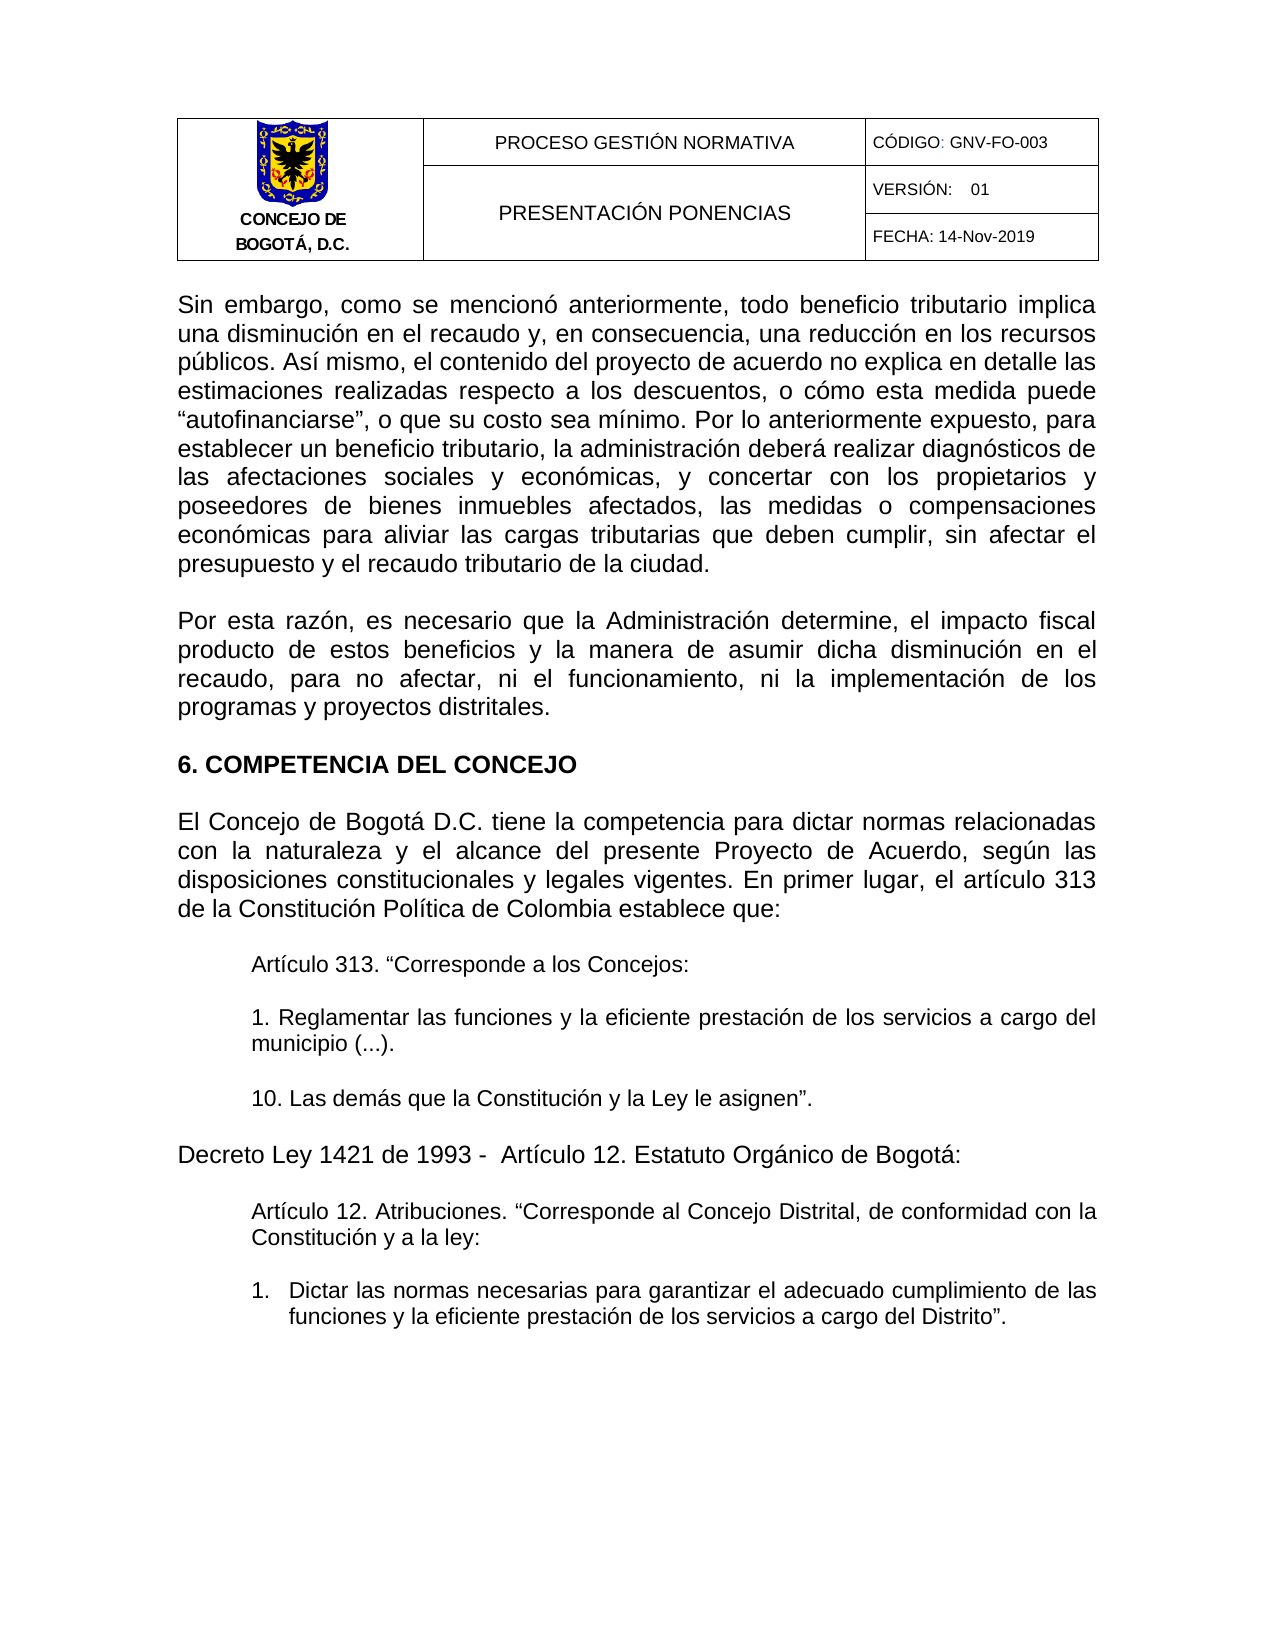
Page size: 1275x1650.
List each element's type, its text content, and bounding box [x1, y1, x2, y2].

text Sin embargo, como se mencionó anteriormente, todo beneficio tributario implica una disminución en el recaudo y, en consecuencia, una reducción en los recursos públicos. Así mismo, el contenido del proyecto de acuerdo no explica en detalle las estimaciones realizadas respecto a los descuentos, o cómo esta medida puede “autofinanciarse”, o que su costo sea mínimo. Por lo anteriormente expuesto, para establecer un beneficio tributario, la administración deberá realizar diagnósticos de las afectaciones sociales y económicas, y concertar con los propietarios y poseedores de bienes inmuebles afectados, las medidas o compensaciones económicas para aliviar las cargas tributarias que deben cumplir, sin afectar el presupuesto y el recaudo tributario de la ciudad. [177, 290, 1098, 577]
text Decreto Ley 1421 de 1993 - Artículo 12. Estatuto Orgánico de Bogotá: [177, 1140, 1098, 1169]
text Por esta razón, es necesario que la Administración determine, el impacto fiscal producto de estos beneficios y la manera de asumir dicha disminución en el recaudo, para no afectar, ni el funcionamiento, ni la implementación de los programas y proyectos distritales. [177, 606, 1098, 721]
text 1. Reglamentar las funciones y la eficiente prestación de los servicios a cargo del municipio (...). [251, 1004, 1098, 1056]
text Artículo 313. “Corresponde a los Concejos: [251, 951, 1098, 977]
text El Concejo de Bogotá D.C. tiene la competencia para dictar normas relacionadas con la naturaleza y el alcance del presente Proyecto de Acuerdo, según las disposiciones constitucionales y legales vigentes. En primer lugar, el artículo 313 de la Constitución Política de Colombia establece que: [177, 807, 1098, 922]
text 10. Las demás que la Constitución y la Ley le asignen”. [177, 1085, 1098, 1112]
text Artículo 12. Atribuciones. “Corresponde al Concejo Distrital, de conformidad con la Constitución y a la ley: [251, 1198, 1098, 1251]
list Dictar las normas necesarias para garantizar el adecuado cumplimiento de las funciones y la eficiente prestación de los servicios a cargo del Distrito”. [251, 1277, 1098, 1329]
text 6. COMPETENCIA DEL CONCEJO [177, 750, 1098, 778]
